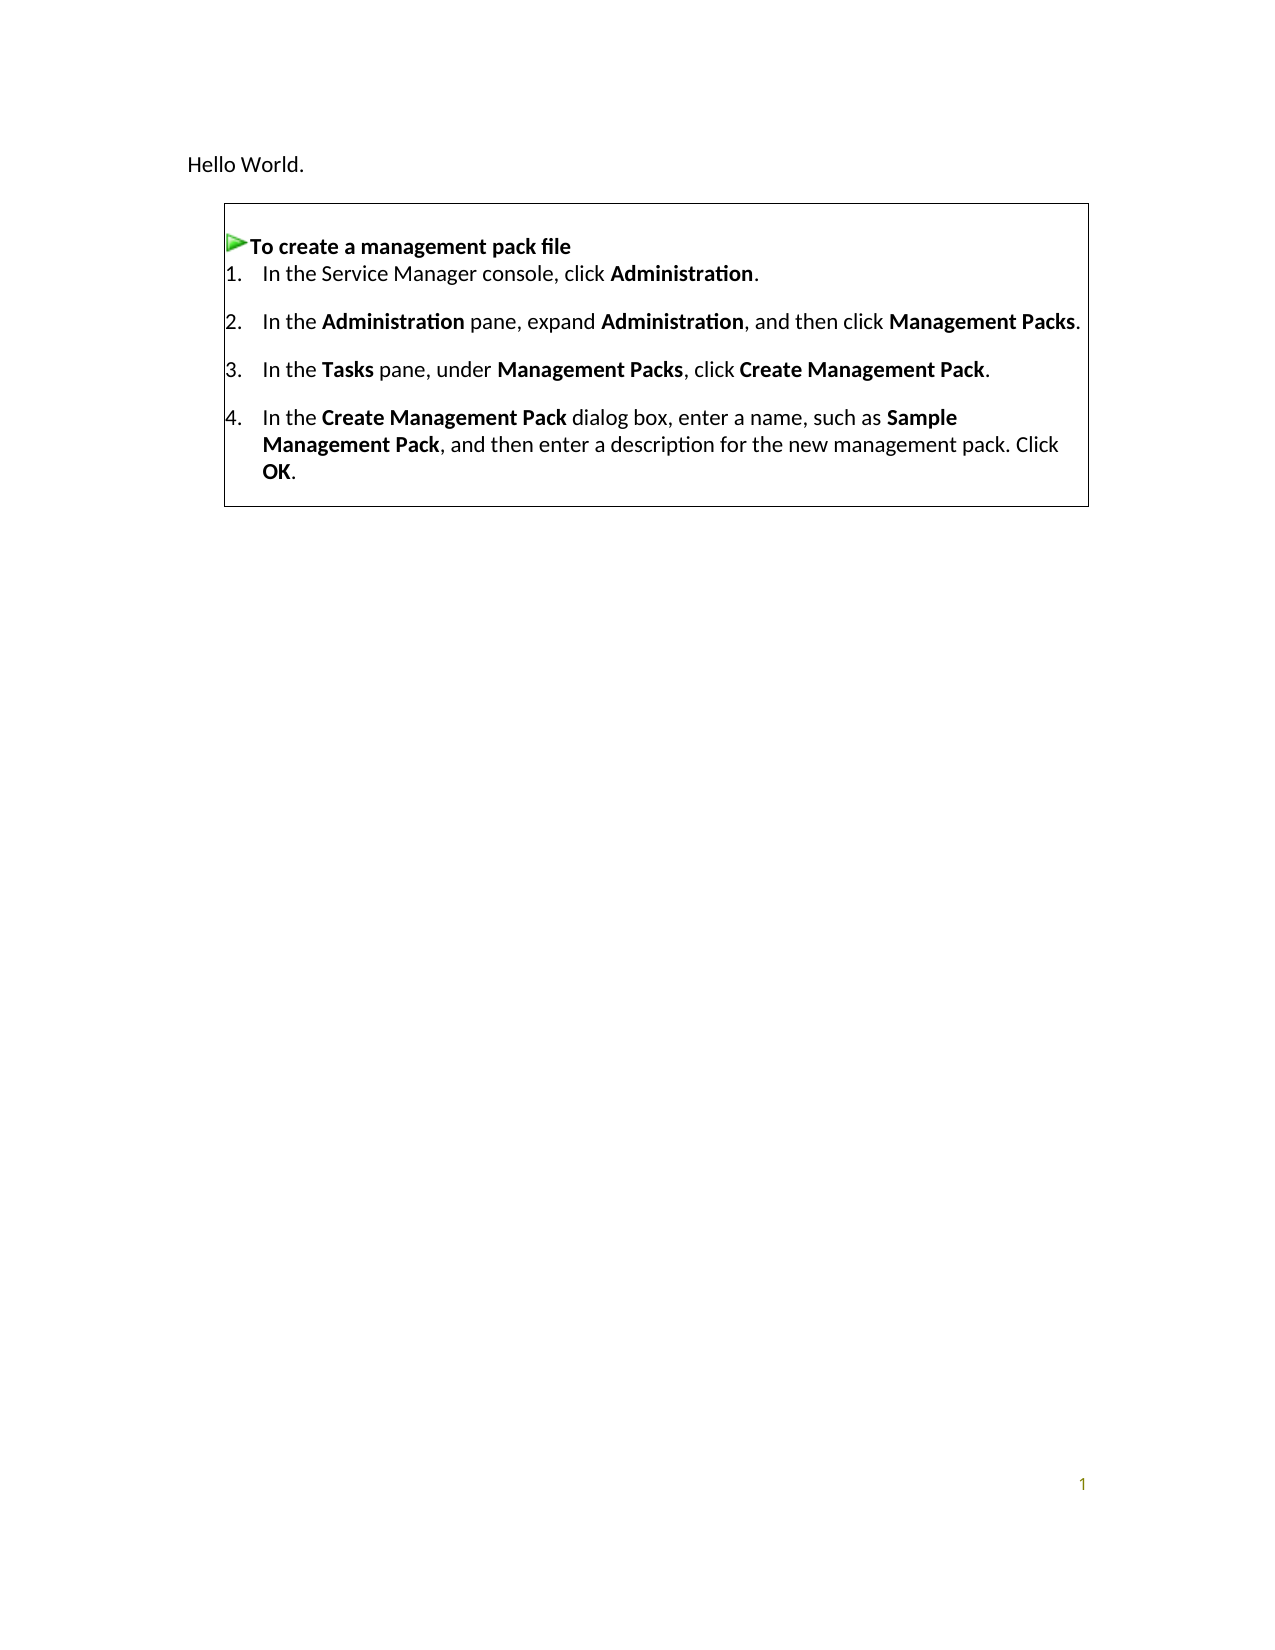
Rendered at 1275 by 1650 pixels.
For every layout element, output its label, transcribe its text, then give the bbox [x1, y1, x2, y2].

text Hello World. [187, 150, 1087, 178]
picture [225, 229, 251, 255]
title To create a management pack file [225, 229, 572, 260]
table_header 1. In the Service Manager console, click Administration. 2. In the Administration pane, expand Administration, and then click Management Packs. 3. In the Tasks pane, under Management Packs, click Create Management Pack. 4. In the Create Management Pack dialog box, enter a name, such as Sample Management Pack, and then enter a description for the new management pack. Click OK. [225, 204, 1088, 506]
